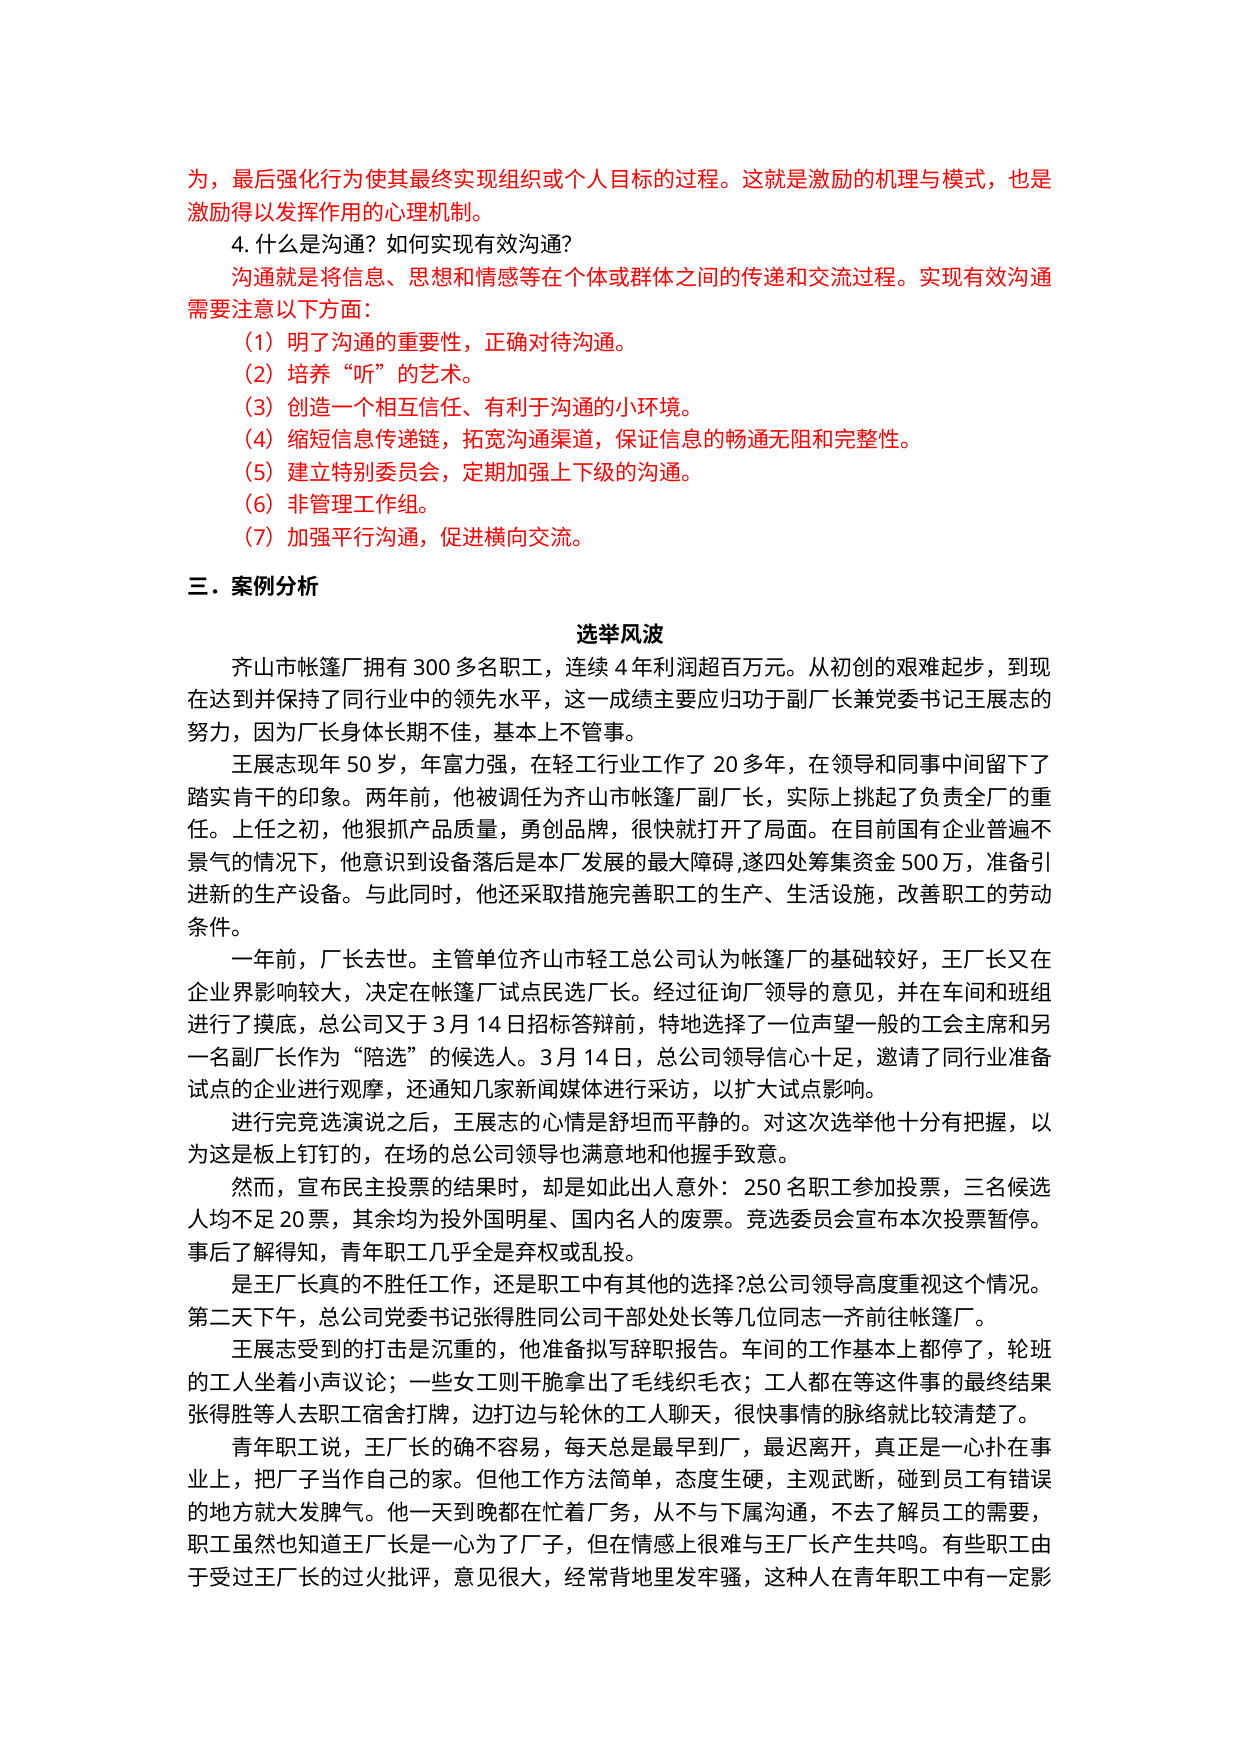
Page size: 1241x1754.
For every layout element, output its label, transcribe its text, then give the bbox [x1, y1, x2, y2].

text 王展志现年50岁，年富力强，在轻工行业工作了20多年，在领导和同事中间留下了踏实肯干的印象。两年前，他被调任为齐山市帐篷厂副厂长，实际上挑起了负责全厂的重任。上任之初，他狠抓产品质量，勇创品牌，很快就打开了局面。在目前国有企业普遍不景气的情况下，他意识到设备落后是本厂发展的最大障碍,遂四处筹集资金500万，准备引进新的生产设备。与此同时，他还采取措施完善职工的生产、生活设施，改善职工的劳动条件。 [187, 747, 1053, 942]
text 王展志受到的打击是沉重的，他准备拟写辞职报告。车间的工作基本上都停了，轮班的工人坐着小声议论；一些女工则干脆拿出了毛线织毛衣；工人都在等这件事的最终结果。张得胜等人去职工宿舍打牌，边打边与轮休的工人聊天，很快事情的脉络就比较清楚了。 [187, 1332, 1053, 1429]
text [187, 1429, 1053, 1592]
text 进行完竞选演说之后，王展志的心情是舒坦而平静的。对这次选举他十分有把握，以为这是板上钉钉的，在场的总公司领导也满意地和他握手致意。 [187, 1104, 1053, 1169]
text （6）非管理工作组。 [187, 487, 1053, 519]
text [187, 162, 1053, 227]
text 是王厂长真的不胜任工作，还是职工中有其他的选择?总公司领导高度重视这个情况。第二天下午，总公司党委书记张得胜同公司干部处处长等几位同志一齐前往帐篷厂。 [187, 1267, 1053, 1332]
text 然而，宣布民主投票的结果时，却是如此出人意外：250名职工参加投票，三名候选人均不足20票，其余均为投外国明星、国内名人的废票。竞选委员会宣布本次投票暂停。事后了解得知，青年职工几乎全是弃权或乱投。 [187, 1169, 1053, 1267]
text 三．案例分析 [187, 568, 1053, 601]
text （4）缩短信息传递链，拓宽沟通渠道，保证信息的畅通无阻和完整性。 [187, 422, 1053, 454]
text 4. 什么是沟通？如何实现有效沟通？ [231, 227, 1053, 259]
text （2）培养“听”的艺术。 [187, 357, 1053, 389]
text 齐山市帐篷厂拥有300多名职工，连续4年利润超百万元。从初创的艰难起步，到现在达到并保持了同行业中的领先水平，这一成绩主要应归功于副厂长兼党委书记王展志的努力，因为厂长身体长期不佳，基本上不管事。 [187, 649, 1053, 747]
text （5）建立特别委员会，定期加强上下级的沟通。 [187, 454, 1053, 487]
text 沟通就是将信息、思想和情感等在个体或群体之间的传递和交流过程。实现有效沟通需要注意以下方面： [187, 259, 1053, 324]
text （7）加强平行沟通，促进横向交流。 [187, 519, 1053, 552]
text （3）创造一个相互信任、有利于沟通的小环境。 [187, 389, 1053, 422]
text （1）明了沟通的重要性，正确对待沟通。 [187, 324, 1053, 357]
text 一年前，厂长去世。主管单位齐山市轻工总公司认为帐篷厂的基础较好，王厂长又在企业界影响较大，决定在帐篷厂试点民选厂长。经过征询厂领导的意见，并在车间和班组进行了摸底，总公司又于3月14日招标答辩前，特地选择了一位声望一般的工会主席和另一名副厂长作为“陪选”的候选人。3月14日，总公司领导信心十足，邀请了同行业准备试点的企业进行观摩，还通知几家新闻媒体进行采访，以扩大试点影响。 [187, 942, 1053, 1104]
text 选举风波 [187, 617, 1053, 649]
